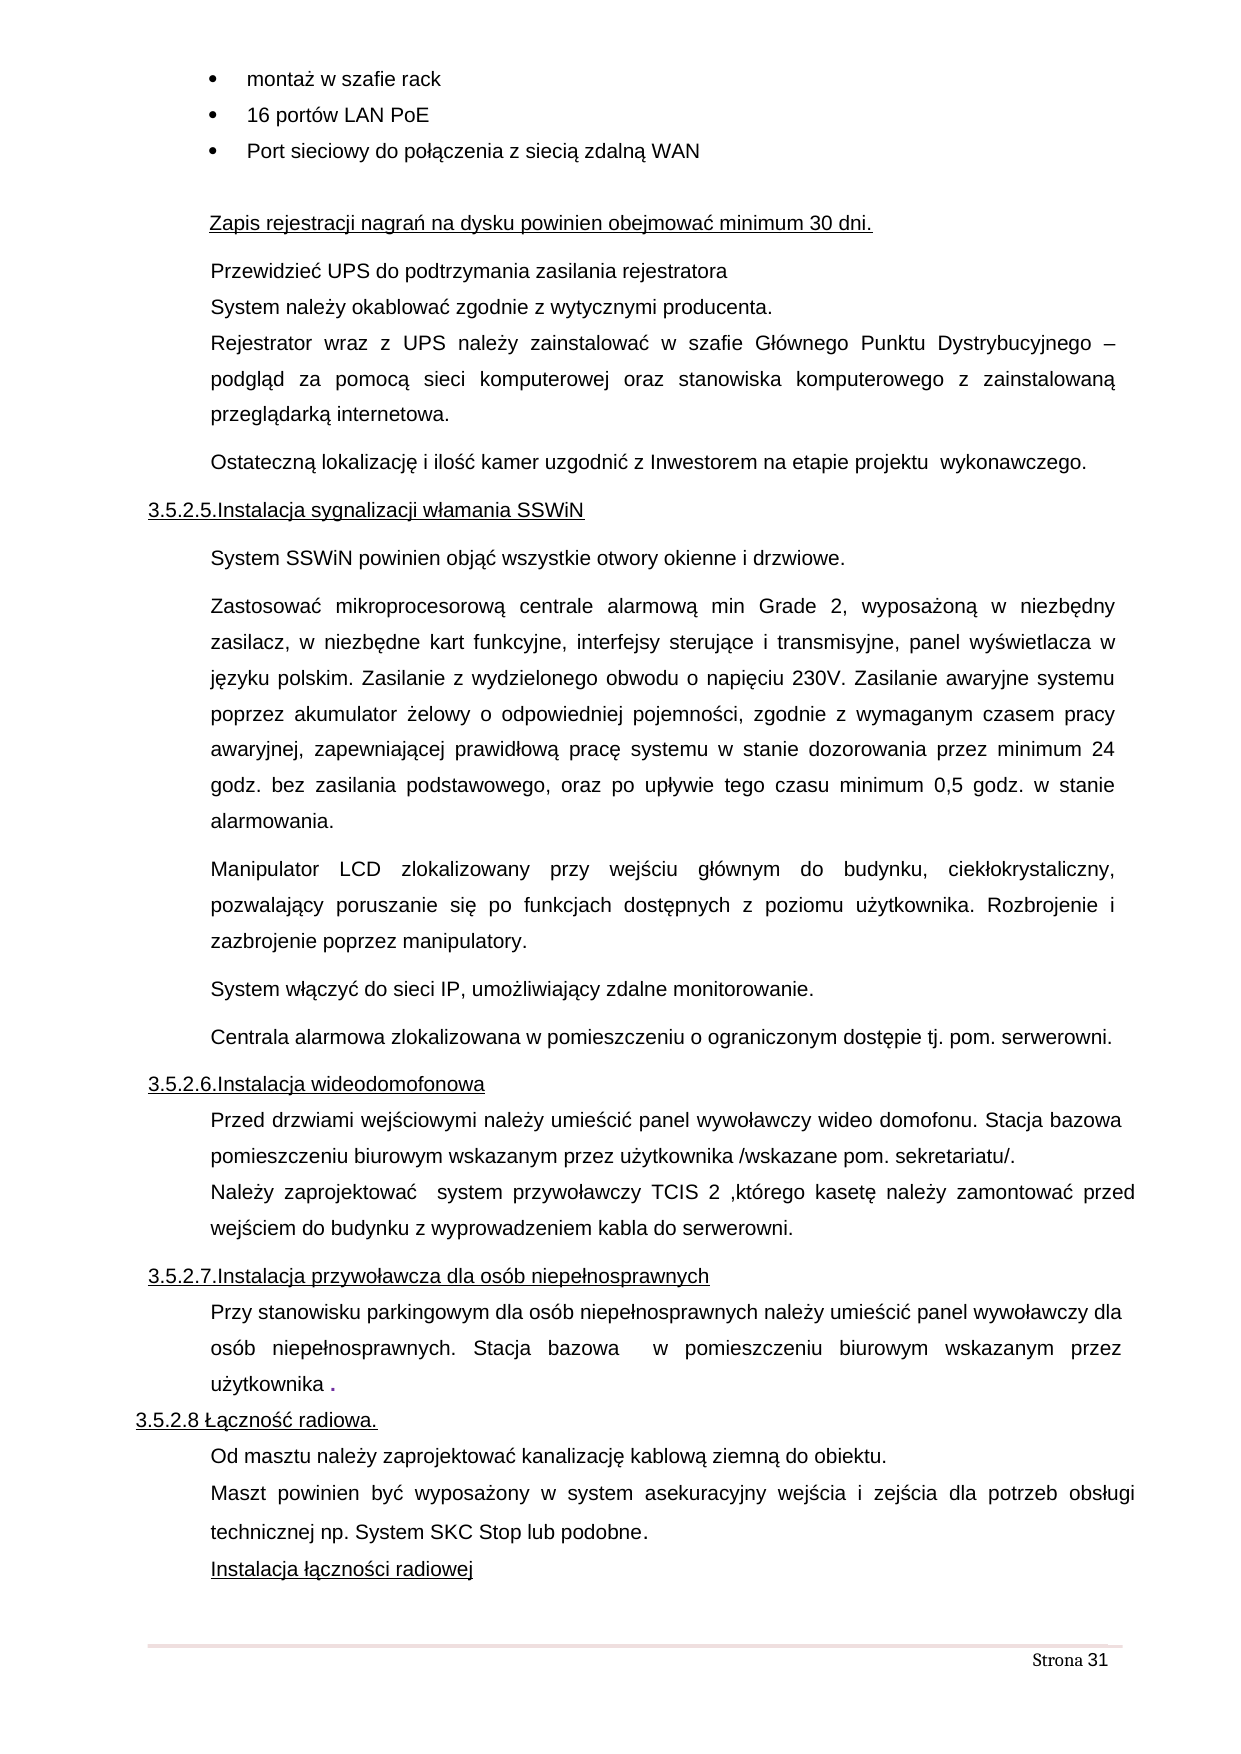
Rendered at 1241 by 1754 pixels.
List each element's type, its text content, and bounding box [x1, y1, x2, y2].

text System SSWiN powinien objąć wszystkie otwory okienne i drzwiowe. [210, 546, 1116, 570]
text Manipulator LCD zlokalizowany przy wejściu głównym do budynku, ciekłokrystaliczny, pozwalający poruszanie się po funkcjach dostępnych z poziomu użytkownika. Rozbrojenie i zazbrojenie poprzez manipulatory. [210, 857, 1116, 953]
text Centrala alarmowa zlokalizowana w pomieszczeniu o ograniczonym dostępie tj. pom. serwerowni. [210, 1024, 1116, 1048]
text Należy zaprojektować system przywoławczy TCIS 2 ,którego kasetę należy zamontować przed wejściem do budynku z wyprowadzeniem kabla do serwerowni. [210, 1180, 1136, 1240]
text Przy stanowisku parkingowym dla osób niepełnosprawnych należy umieścić panel wywoławczy dla osób niepełnosprawnych. Stacja bazowa w pomieszczeniu biurowym wskazanym przez użytkownika . [210, 1300, 1123, 1396]
text Od masztu należy zaprojektować kanalizację kablową ziemną do obiektu. [135, 1443, 1136, 1467]
text Ostateczną lokalizację i ilość kamer uzgodnić z Inwestorem na etapie projektu wykonawczego. [210, 450, 1116, 474]
text Przed drzwiami wejściowymi należy umieścić panel wywoławczy wideo domofonu. Stacja bazowa pomieszczeniu biurowym wskazanym przez użytkownika /wskazane pom. sekretariatu/. [210, 1108, 1123, 1168]
text System włączyć do sieci IP, umożliwiający zdalne monitorowanie. [210, 977, 1116, 1001]
text 3.5.2.8 Łączność radiowa. [135, 1408, 1136, 1432]
text Rejestrator wraz z UPS należy zainstalować w szafie Głównego Punktu Dystrybucyjnego – podgląd za pomocą sieci komputerowej oraz stanowiska komputerowego z zainstalowaną przeglądarką internetowa. [210, 330, 1116, 426]
text Zapis rejestracji nagrań na dysku powinien obejmować minimum 30 dni. [209, 211, 1136, 235]
text Przewidzieć UPS do podtrzymania zasilania rejestratora [148, 258, 1136, 282]
text 3.5.2.5.Instalacja sygnalizacji włamania SSWiN [148, 498, 1116, 522]
text Zastosować mikroprocesorową centrale alarmową min Grade 2, wyposażoną w niezbędny zasilacz, w niezbędne kart funkcyjne, interfejsy sterujące i transmisyjne, panel wyświetlacza w języku polskim. Zasilanie z wydzielonego obwodu o napięciu 230V. Zasilanie awaryjne systemu poprzez akumulator żelowy o odpowiedniej pojemności, zgodnie z wymaganym czasem pracy awaryjnej, zapewniającej prawidłową pracę systemu w stanie dozorowania przez minimum 24 godz. bez zasilania podstawowego, oraz po upływie tego czasu minimum 0,5 godz. w stanie alarmowania. [210, 593, 1116, 833]
text Instalacja łączności radiowej [135, 1557, 1136, 1581]
text System należy okablować zgodnie z wytycznymi producenta. [148, 294, 1136, 318]
list Port sieciowy do połączenia z siecią zdalną WAN [209, 139, 1136, 163]
text 3.5.2.7.Instalacja przywoławcza dla osób niepełnosprawnych [148, 1264, 1116, 1288]
text Maszt powinien być wyposażony w system asekuracyjny wejścia i zejścia dla potrzeb obsługi technicznej np. System SKC Stop lub podobne. [210, 1481, 1136, 1544]
text 3.5.2.6.Instalacja wideodomofonowa [148, 1072, 1116, 1096]
list montaż w szafie rack [209, 67, 1136, 91]
list 16 portów LAN PoE [209, 103, 1136, 127]
